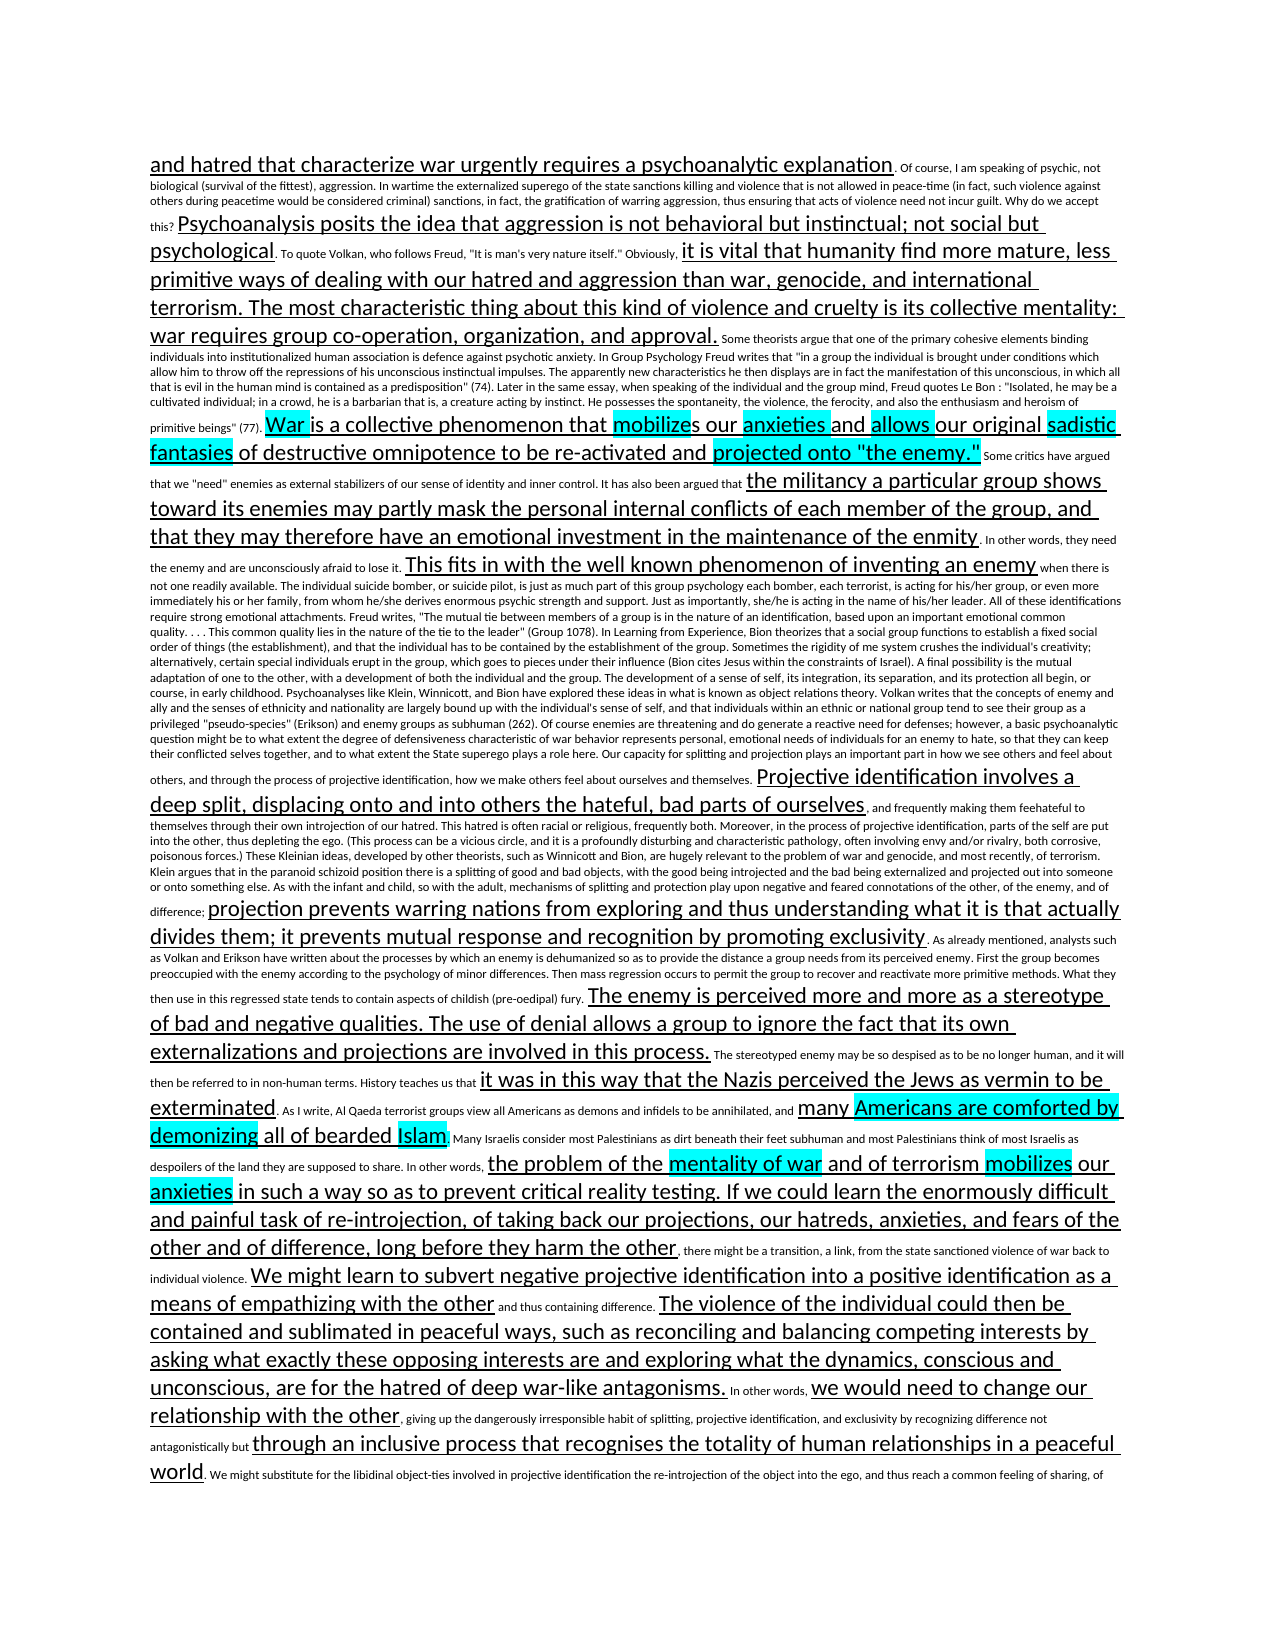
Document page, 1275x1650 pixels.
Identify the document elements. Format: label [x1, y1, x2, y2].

text [150, 318, 1125, 1486]
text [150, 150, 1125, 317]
